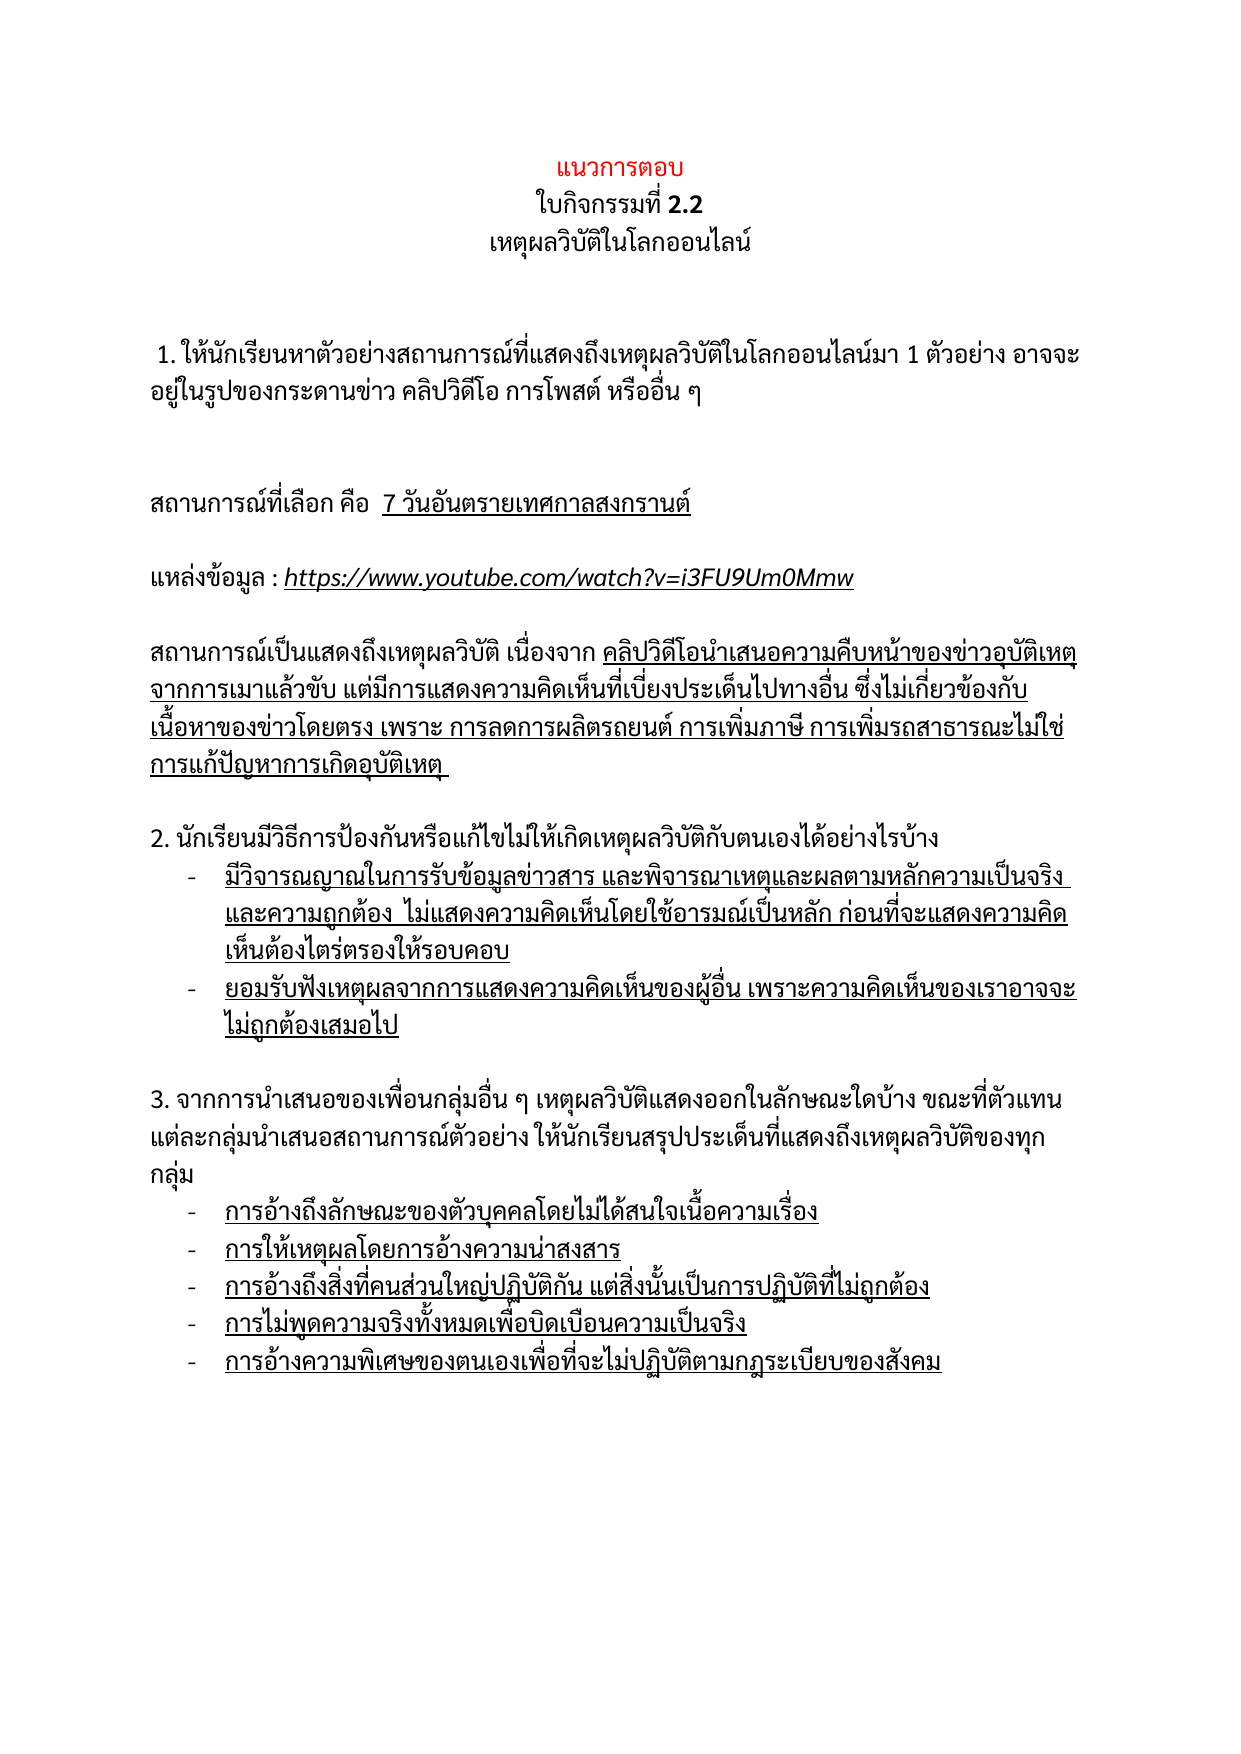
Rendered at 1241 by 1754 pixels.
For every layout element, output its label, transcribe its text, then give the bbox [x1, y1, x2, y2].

text แนวการตอบ [150, 150, 1090, 182]
text เหตุผลวิบัติในโลกออนไลน์ [150, 224, 1090, 257]
text แหล่งข้อมูล : https://www.youtube.com/watch?v=i3FU9Um0Mmw [150, 560, 1090, 593]
list มีวิจารณญาณในการรับข้อมูลข่าวสาร และพิจารณาเหตุและผลตามหลักความเป็นจริง และความถูกต้อง ไม่แสดงความคิดเห็นโดยใช้อารมณ์เป็นหลัก ก่อนที่จะแสดงความคิดเห็นต้องไตร่ตรองให้รอบคอบ [187, 858, 1090, 966]
text สถานการณ์เป็นแสดงถึงเหตุผลวิบัติ เนื่องจาก คลิปวิดีโอนำเสนอความคืบหน้าของข่าวอุบัติเหตุจากการเมาแล้วขับ แต่มีการแสดงความคิดเห็นที่เบี่ยงประเด็นไปทางอื่น ซึ่งไม่เกี่ยวข้องกับเนื้อหาของข่าวโดยตรง เพราะ การลดการผลิตรถยนต์ การเพิ่มภาษี การเพิ่มรถสาธารณะไม่ใช่การแก้ปัญหาการเกิดอุบัติเหตุ [150, 635, 1090, 779]
text ใบกิจกรรมที่ 2.2 [150, 187, 1090, 220]
text 3. จากการนำเสนอของเพื่อนกลุ่มอื่น ๆ เหตุผลวิบัติแสดงออกในลักษณะใดบ้าง ขณะที่ตัวแทนแต่ละกลุ่มนำเสนอสถานการณ์ตัวอย่าง ให้นักเรียนสรุปประเด็นที่แสดงถึงเหตุผลวิบัติของทุกกลุ่ม [150, 1082, 1090, 1189]
list การอ้างความพิเศษของตนเองเพื่อที่จะไม่ปฏิบัติตามกฎระเบียบของสังคม [187, 1343, 1090, 1376]
list ยอมรับฟังเหตุผลจากการแสดงความคิดเห็นของผู้อื่น เพราะความคิดเห็นของเราอาจจะไม่ถูกต้องเสมอไป [187, 970, 1090, 1040]
list การไม่พูดความจริงทั้งหมดเพื่อบิดเบือนความเป็นจริง [187, 1306, 1090, 1338]
text 2. นักเรียนมีวิธีการป้องกันหรือแก้ไขไม่ให้เกิดเหตุผลวิบัติกับตนเองได้อย่างไรบ้าง [150, 821, 1090, 854]
text 1. ให้นักเรียนหาตัวอย่างสถานการณ์ที่แสดงถึงเหตุผลวิบัติในโลกออนไลน์มา 1 ตัวอย่าง อาจจะอยู่ในรูปของกระดานข่าว คลิปวิดีโอ การโพสต์ หรืออื่น ๆ [150, 336, 1090, 406]
text สถานการณ์ที่เลือก คือ 7 วันอันตรายเทศกาลสงกรานต์ [150, 486, 1090, 518]
list การอ้างถึงสิ่งที่คนส่วนใหญ่ปฏิบัติกัน แต่สิ่งนั้นเป็นการปฏิบัติที่ไม่ถูกต้อง [187, 1269, 1090, 1301]
list การอ้างถึงลักษณะของตัวบุคคลโดยไม่ได้สนใจเนื้อความเรื่อง [187, 1194, 1090, 1227]
list การให้เหตุผลโดยการอ้างความน่าสงสาร [187, 1231, 1090, 1264]
